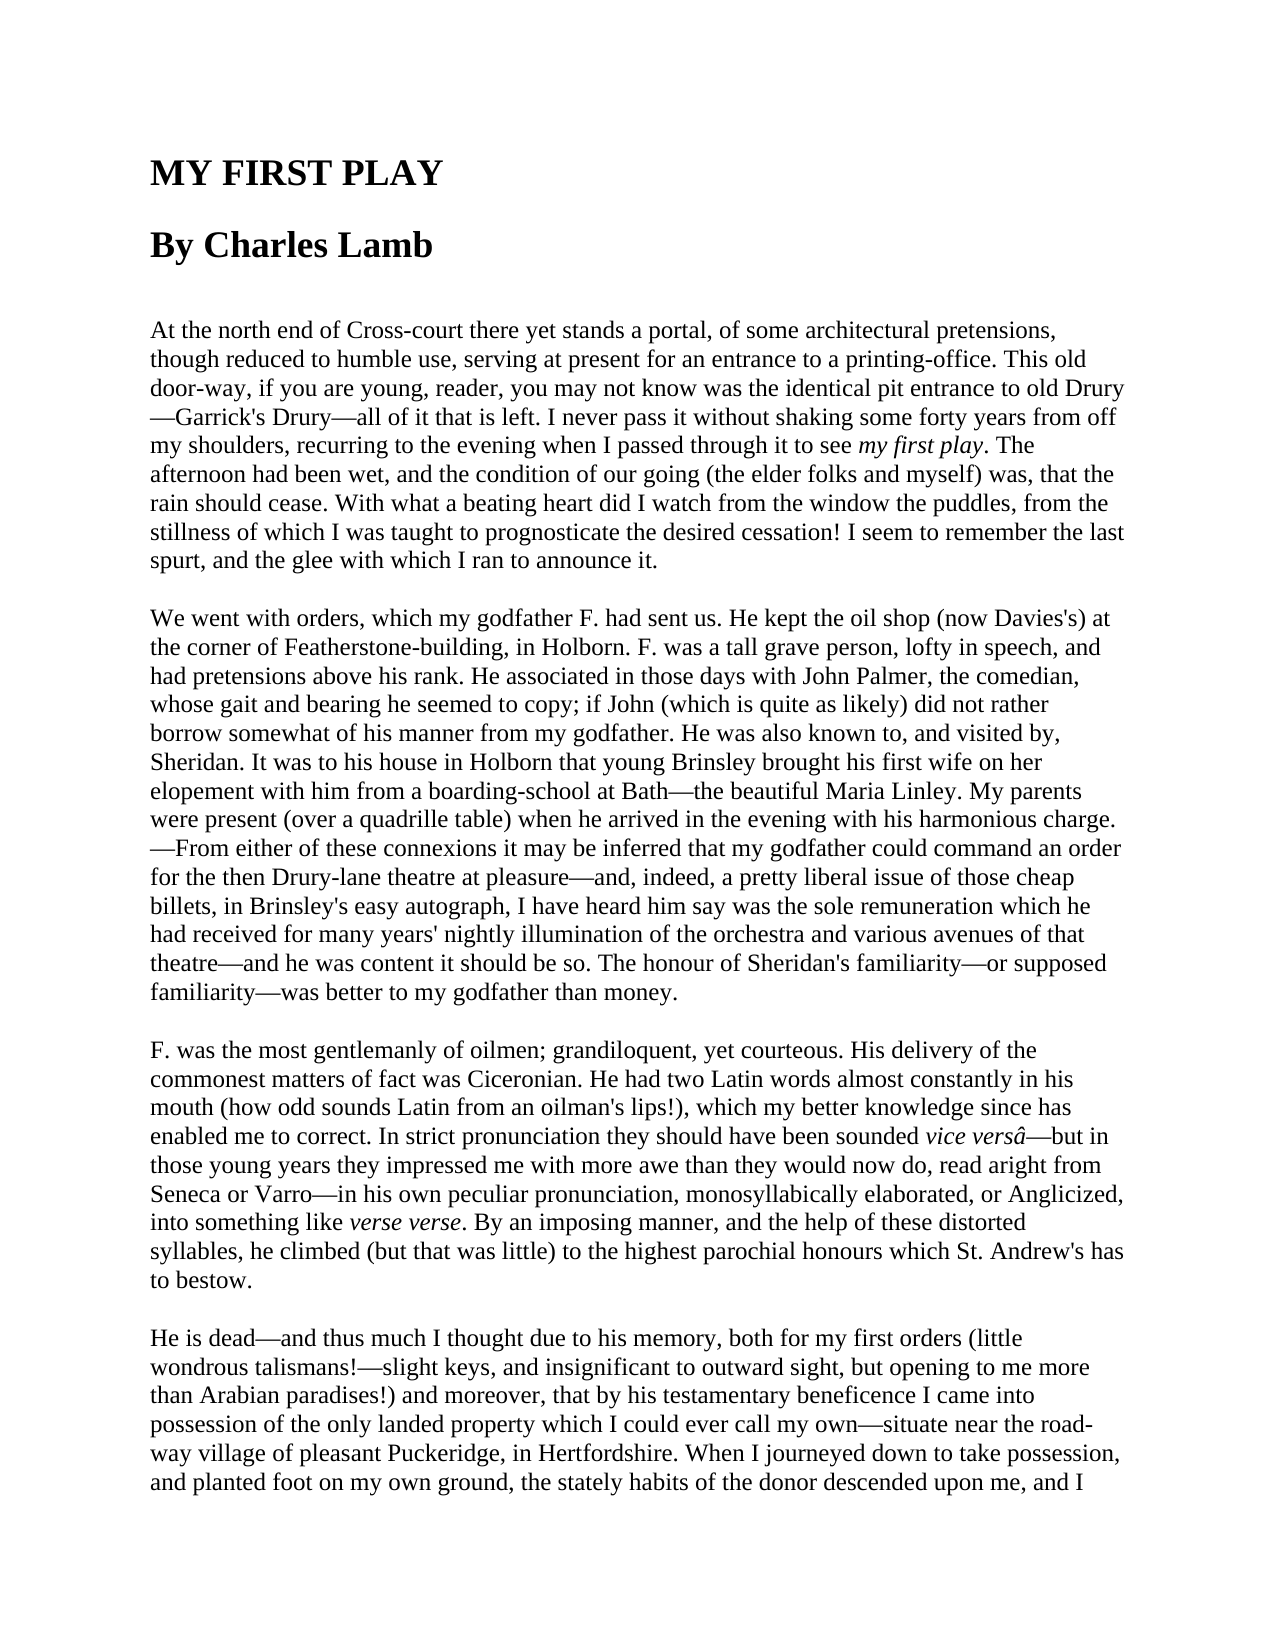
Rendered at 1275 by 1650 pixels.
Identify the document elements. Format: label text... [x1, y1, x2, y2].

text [150, 1323, 1125, 1495]
text At the north end of Cross-court there yet stands a portal, of some architectural pretensions, though reduced to humble use, serving at present for an entrance to a printing-office. This old door-way, if you are young, reader, you may not know was the identical pit entrance to old Drury—Garrick's Drury—all of it that is left. I never pass it without shaking some forty years from off my shoulders, recurring to the evening when I passed through it to see my first play. The afternoon had been wet, and the condition of our going (the elder folks and myself) was, that the rain should cease. With what a beating heart did I watch from the window the puddles, from the stillness of which I was taught to prognosticate the desired cessation! I seem to remember the last spurt, and the glee with which I ran to announce it. [150, 315, 1125, 574]
text We went with orders, which my godfather F. had sent us. He kept the oil shop (now Davies's) at the corner of Featherstone-building, in Holborn. F. was a tall grave person, lofty in speech, and had pretensions above his rank. He associated in those days with John Palmer, the comedian, whose gait and bearing he seemed to copy; if John (which is quite as likely) did not rather borrow somewhat of his manner from my godfather. He was also known to, and visited by, Sheridan. It was to his house in Holborn that young Brinsley brought his first wife on her elopement with him from a boarding-school at Bath—the beautiful Maria Linley. My parents were present (over a quadrille table) when he arrived in the evening with his harmonious charge.—From either of these connexions it may be inferred that my godfather could command an order for the then Drury-lane theatre at pleasure—and, indeed, a pretty liberal issue of those cheap billets, in Brinsley's easy autograph, I have heard him say was the sole remuneration which he had received for many years' nightly illumination of the orchestra and various avenues of that theatre—and he was content it should be so. The honour of Sheridan's familiarity—or supposed familiarity—was better to my godfather than money. [150, 603, 1125, 1006]
text F. was the most gentlemanly of oilmen; grandiloquent, yet courteous. His delivery of the commonest matters of fact was Ciceronian. He had two Latin words almost constantly in his mouth (how odd sounds Latin from an oilman's lips!), which my better knowledge since has enabled me to correct. In strict pronunciation they should have been sounded vice versâ—but in those young years they impressed me with more awe than they would now do, read aright from Seneca or Varro—in his own peculiar pronunciation, monosyllabically elaborated, or Anglicized, into something like verse verse. By an imposing manner, and the help of these distorted syllables, he climbed (but that was little) to the highest parochial honours which St. Andrew's has to bestow. [150, 1035, 1125, 1294]
text By Charles Lamb [150, 222, 1125, 265]
text MY FIRST PLAY [150, 150, 1125, 193]
